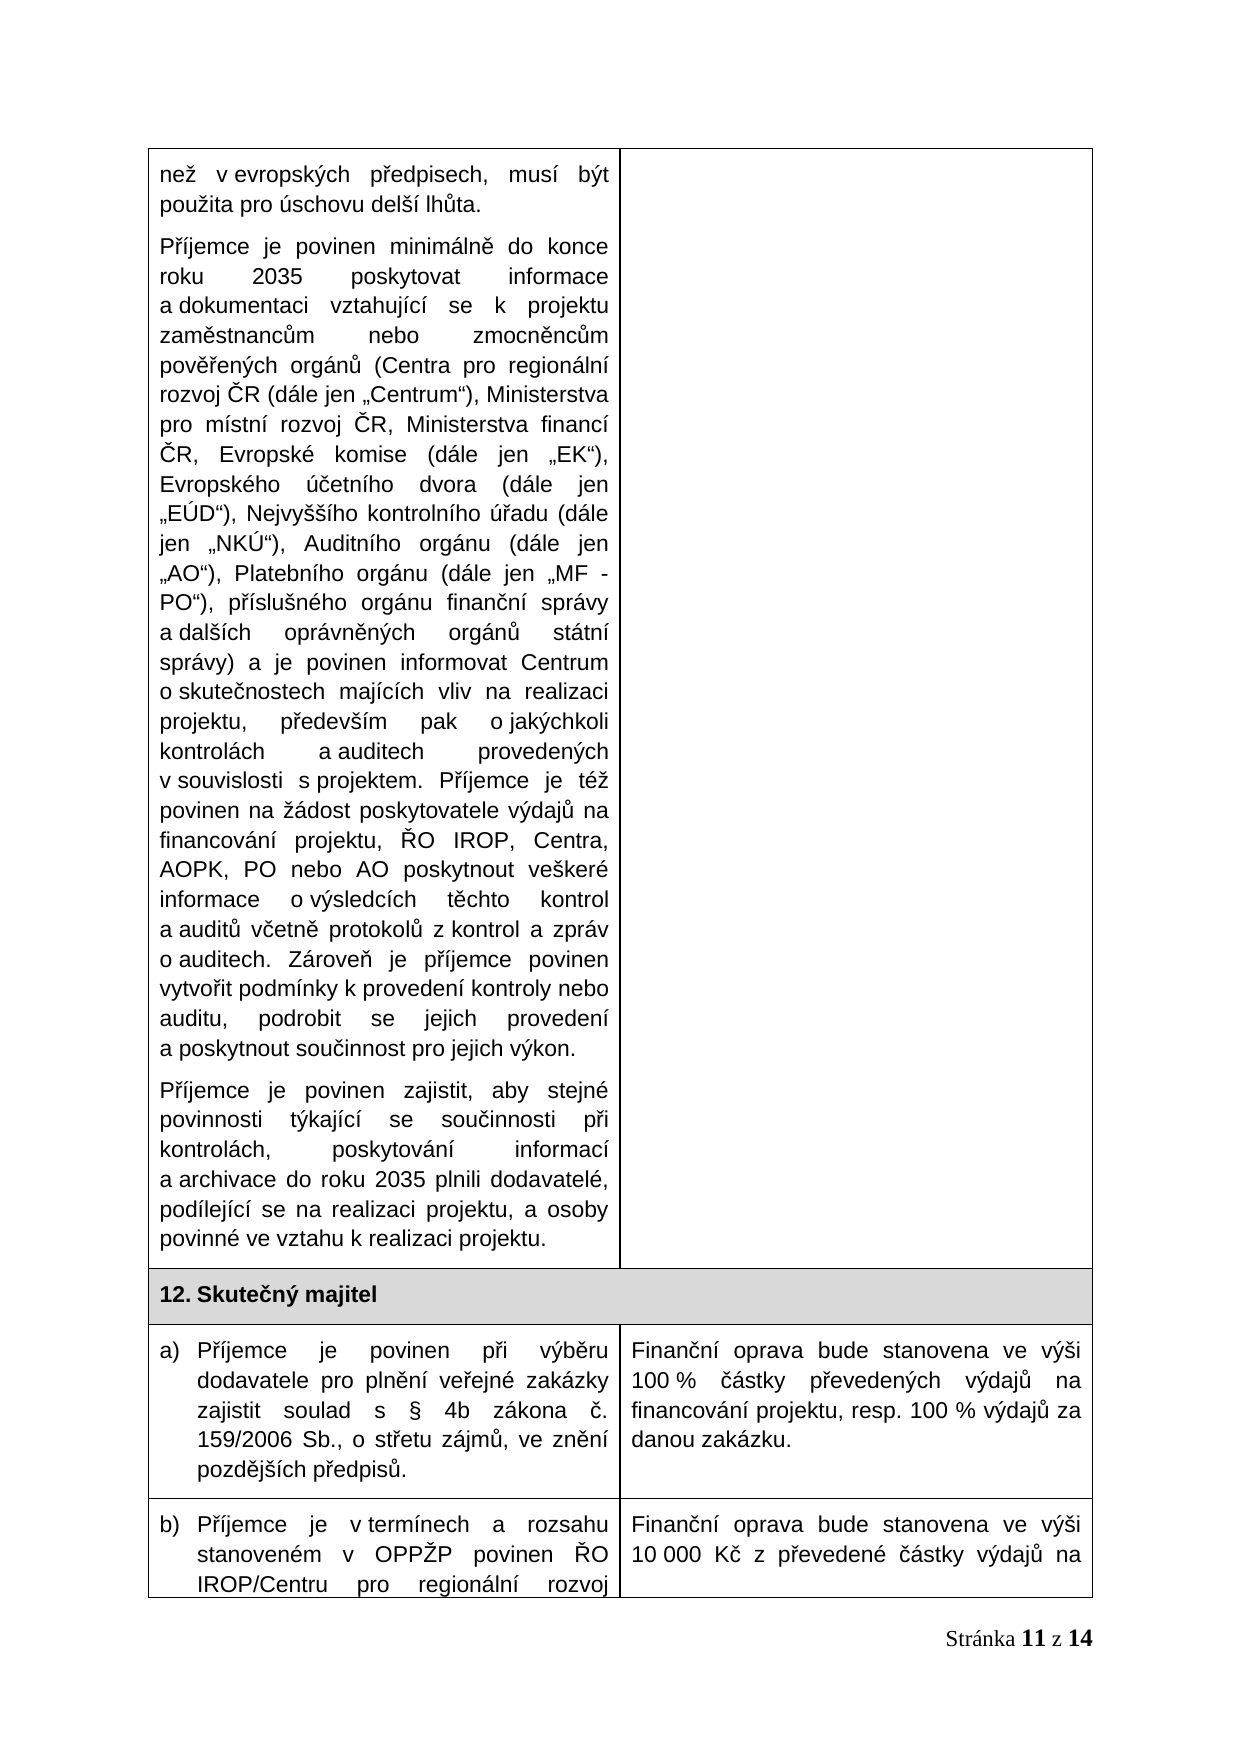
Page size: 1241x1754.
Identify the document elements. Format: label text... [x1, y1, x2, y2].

table_cell Skutečný majitel [149, 1269, 1092, 1324]
table_cell Finanční oprava bude stanovena ve výši 100 % částky převedených výdajů na financování projektu, resp. 100 % výdajů za danou zakázku. [621, 1325, 1092, 1498]
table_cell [621, 149, 1092, 1268]
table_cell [149, 149, 619, 1268]
table_cell Příjemce je povinen při výběru dodavatele pro plnění veřejné zakázky zajistit soulad s § 4b zákona č. 159/2006 Sb., o střetu zájmů, ve znění pozdějších předpisů. [149, 1325, 619, 1498]
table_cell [149, 1499, 619, 1597]
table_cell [621, 1499, 1092, 1597]
